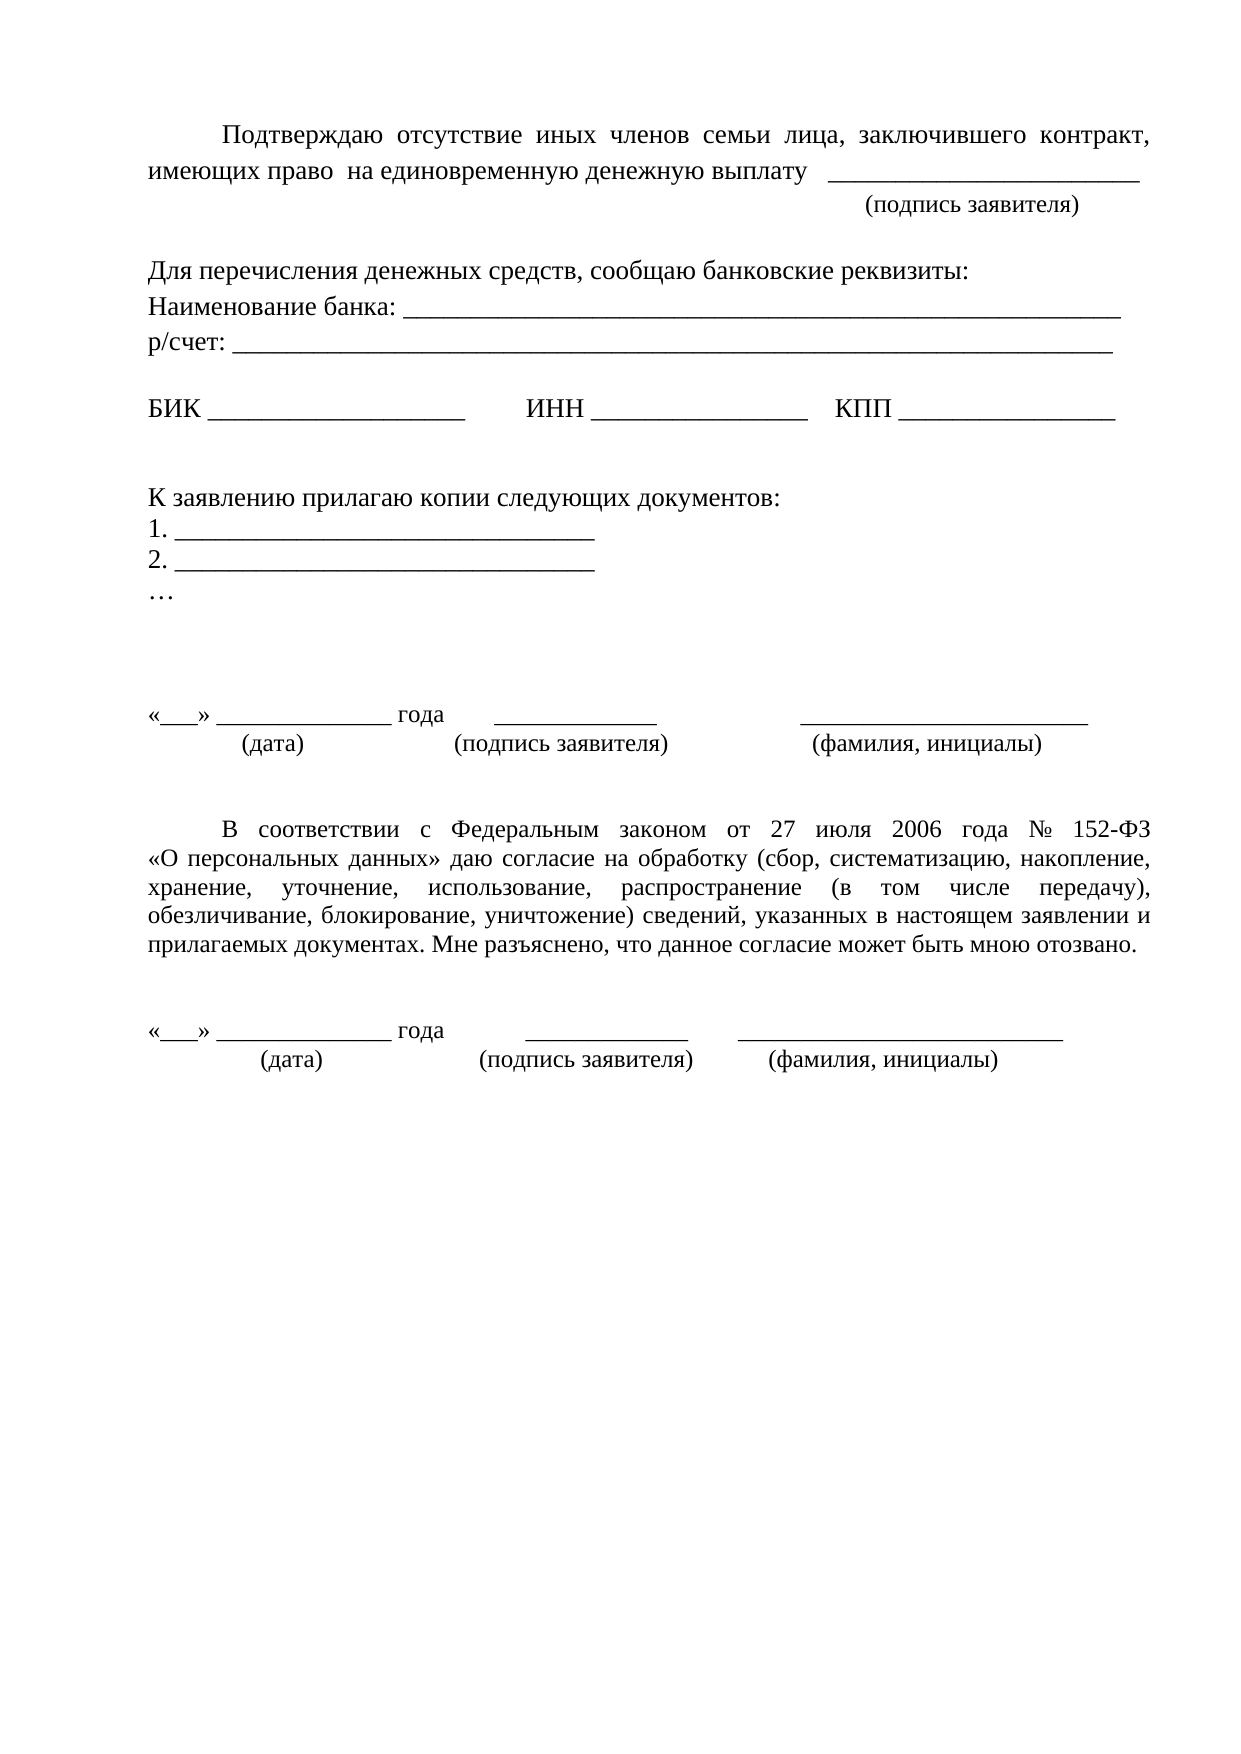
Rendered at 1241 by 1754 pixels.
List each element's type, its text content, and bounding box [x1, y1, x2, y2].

text (дата) (подпись заявителя) (фамилия, инициалы) [148, 1044, 1152, 1073]
text Подтверждаю отсутствие иных членов семьи лица, заключившего контракт, имеющих право на единовременную денежную выплату _______________________ [148, 118, 1152, 185]
text (подпись заявителя) [148, 189, 1152, 218]
text 2. _______________________________ [148, 543, 1152, 574]
text р/счет: _________________________________________________________________ [148, 326, 1152, 357]
text В соответствии с Федеральным законом от 27 июля 2006 года № 152-ФЗ «О персональных данных» даю согласие на обработку (сбор, систематизацию, накопление, хранение, уточнение, использование, распространение (в том числе передачу), обезличивание, блокирование, уничтожение) сведений, указанных в настоящем заявлении и прилагаемых документах. Мне разъяснено, что данное согласие может быть мною отозвано. [148, 814, 1152, 958]
text «___» ______________ года _____________ __________________________ [148, 1015, 1152, 1044]
text Для перечисления денежных средств, сообщаю банковские реквизиты: [148, 254, 1152, 285]
text «___» ______________ года _____________ _______________________ [148, 699, 1152, 728]
text 1. _______________________________ [148, 512, 1152, 543]
text … [148, 574, 1152, 606]
text К заявлению прилагаю копии следующих документов: [148, 481, 1152, 512]
text (дата) (подпись заявителя) (фамилия, инициалы) [148, 728, 1152, 757]
text БИК ___________________ ИНН ________________ КПП ________________ [148, 392, 1152, 423]
text Наименование банка: _____________________________________________________ [148, 290, 1152, 321]
